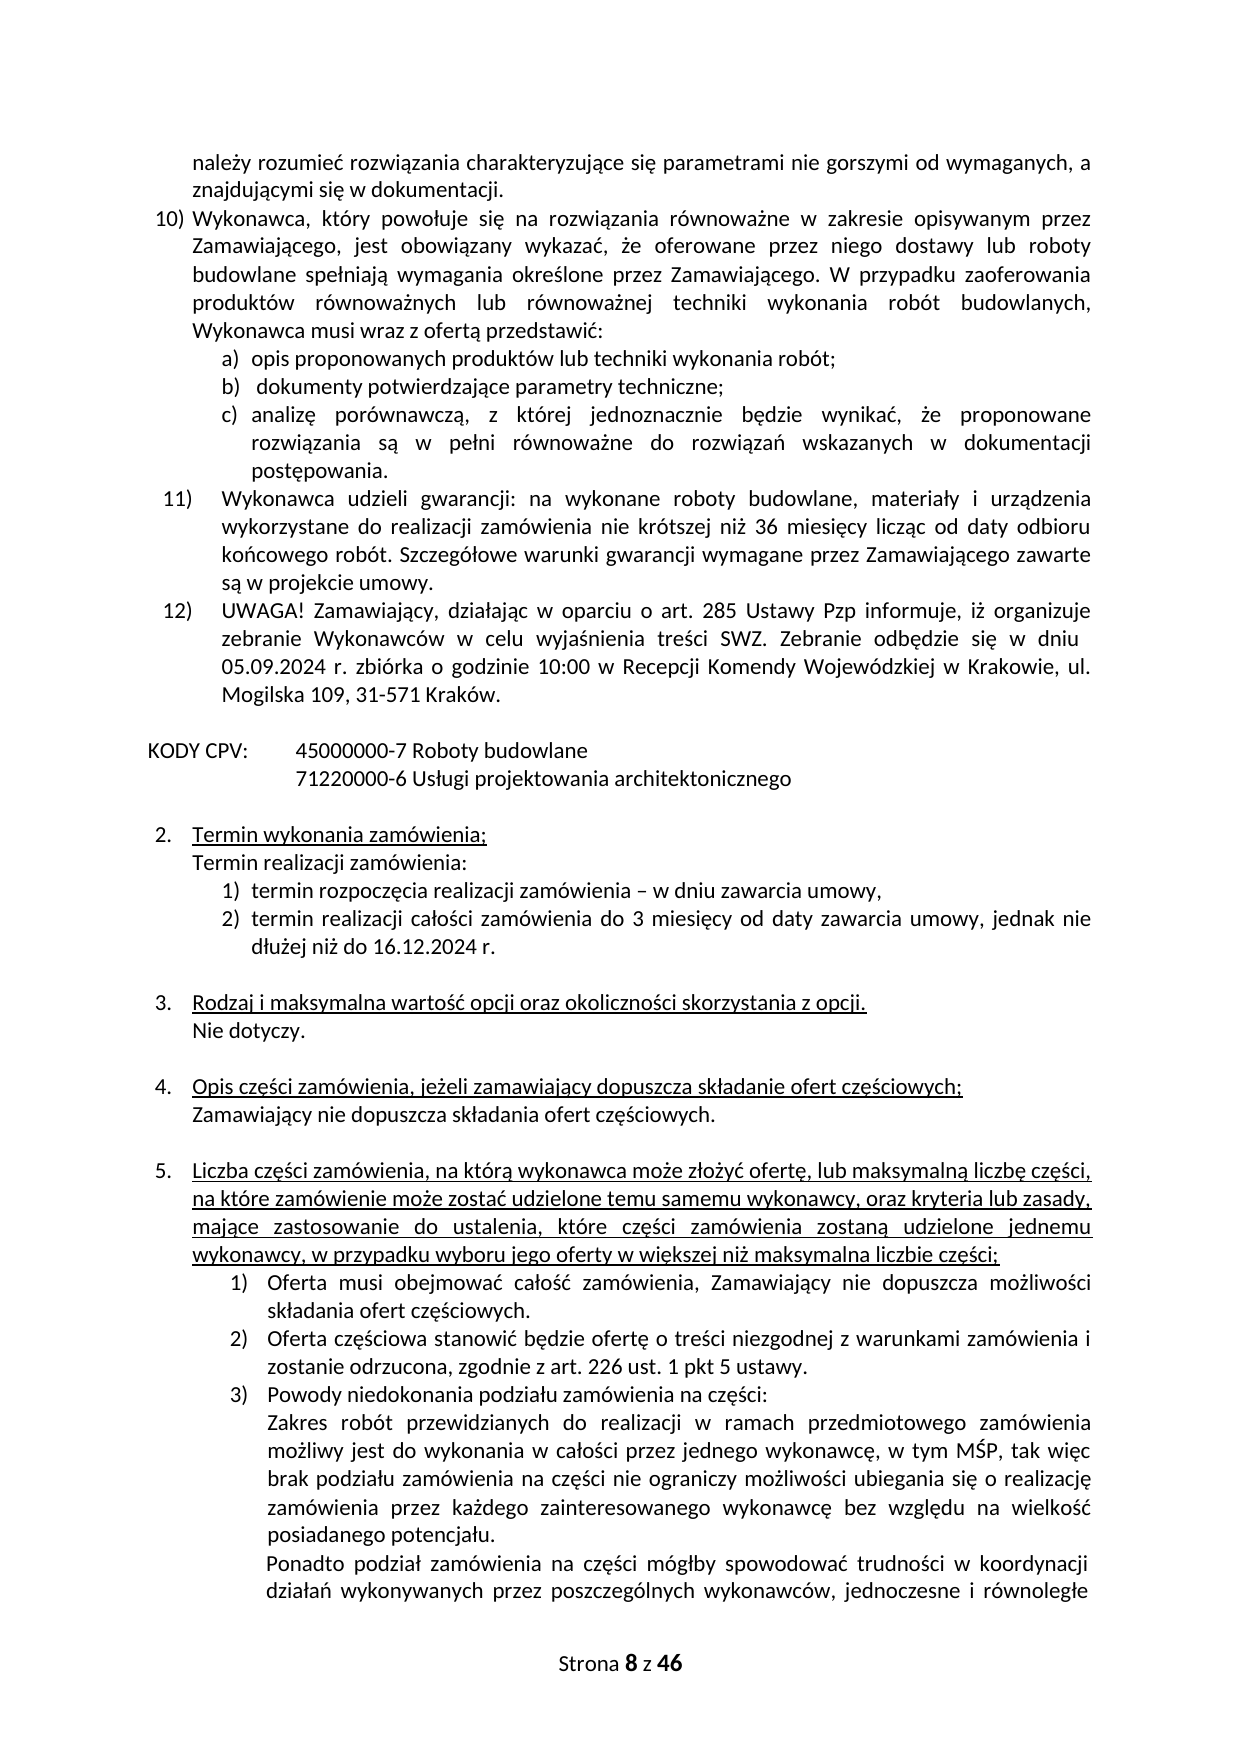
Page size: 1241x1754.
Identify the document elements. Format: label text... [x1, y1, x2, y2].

list analizę porównawczą, z której jednoznacznie będzie wynikać, że proponowane rozwiązania są w pełni równoważne do rozwiązań wskazanych w dokumentacji postępowania. [221, 400, 1093, 484]
list Rodzaj i maksymalna wartość opcji oraz okoliczności skorzystania z opcji. [154, 988, 1093, 1016]
list dokumenty potwierdzające parametry techniczne; [221, 372, 1093, 400]
text Nie dotyczy. [148, 1016, 1093, 1044]
list termin realizacji całości zamówienia do 3 miesięcy od daty zawarcia umowy, jednak nie dłużej niż do 16.12.2024 r. [221, 904, 1093, 960]
list UWAGA! Zamawiający, działając w oparciu o art. 285 Ustawy Pzp informuje, iż organizuje zebranie Wykonawców w celu wyjaśnienia treści SWZ. Zebranie odbędzie się w dniu 05.09.2024 r. zbiórka o godzinie 10:00 w Recepcji Komendy Wojewódzkiej w Krakowie, ul. Mogilska 109, 31-571 Kraków. [162, 596, 1093, 708]
list Oferta musi obejmować całość zamówienia, Zamawiający nie dopuszcza możliwości składania ofert częściowych. [229, 1268, 1093, 1324]
text 71220000-6 Usługi projektowania architektonicznego [221, 764, 1093, 792]
list Oferta częściowa stanowić będzie ofertę o treści niezgodnej z warunkami zamówienia i zostanie odrzucona, zgodnie z art. 226 ust. 1 pkt 5 ustawy. [229, 1324, 1093, 1381]
list Termin wykonania zamówienia; [154, 820, 1093, 848]
list Zamawiający nie dopuszcza składania ofert częściowych. [192, 1100, 1093, 1128]
list Liczba części zamówienia, na którą wykonawca może złożyć ofertę, lub maksymalną liczbę części, na które zamówienie może zostać udzielone temu samemu wykonawcy, oraz kryteria lub zasady, mające zastosowanie do ustalenia, które części zamówienia zostaną udzielone jednemu wykonawcy, w przypadku wyboru jego oferty w większej niż maksymalna liczbie części; [154, 1156, 1093, 1268]
list Wykonawca udzieli gwarancji: na wykonane roboty budowlane, materiały i urządzenia wykorzystane do realizacji zamówienia nie krótszej niż 36 miesięcy licząc od daty odbioru końcowego robót. Szczegółowe warunki gwarancji wymagane przez Zamawiającego zawarte są w projekcie umowy. [162, 484, 1093, 596]
text KODY CPV: 45000000-7 Roboty budowlane [148, 736, 1093, 764]
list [154, 148, 1093, 204]
list Termin realizacji zamówienia: [192, 848, 1093, 876]
list Opis części zamówienia, jeżeli zamawiający dopuszcza składanie ofert częściowych; [154, 1072, 1093, 1100]
list Zakres robót przewidzianych do realizacji w ramach przedmiotowego zamówienia możliwy jest do wykonania w całości przez jednego wykonawcę, w tym MŚP, tak więc brak podziału zamówienia na części nie ograniczy możliwości ubiegania się o realizację zamówienia przez każdego zainteresowanego wykonawcę bez względu na wielkość posiadanego potencjału. [267, 1408, 1093, 1549]
list Powody niedokonania podziału zamówienia na części: [229, 1381, 1093, 1408]
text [266, 1549, 1090, 1605]
list Wykonawca, który powołuje się na rozwiązania równoważne w zakresie opisywanym przez Zamawiającego, jest obowiązany wykazać, że oferowane przez niego dostawy lub roboty budowlane spełniają wymagania określone przez Zamawiającego. W przypadku zaoferowania produktów równoważnych lub równoważnej techniki wykonania robót budowlanych, Wykonawca musi wraz z ofertą przedstawić: [154, 204, 1093, 344]
list termin rozpoczęcia realizacji zamówienia – w dniu zawarcia umowy, [221, 876, 1093, 904]
list opis proponowanych produktów lub techniki wykonania robót; [221, 344, 1093, 372]
